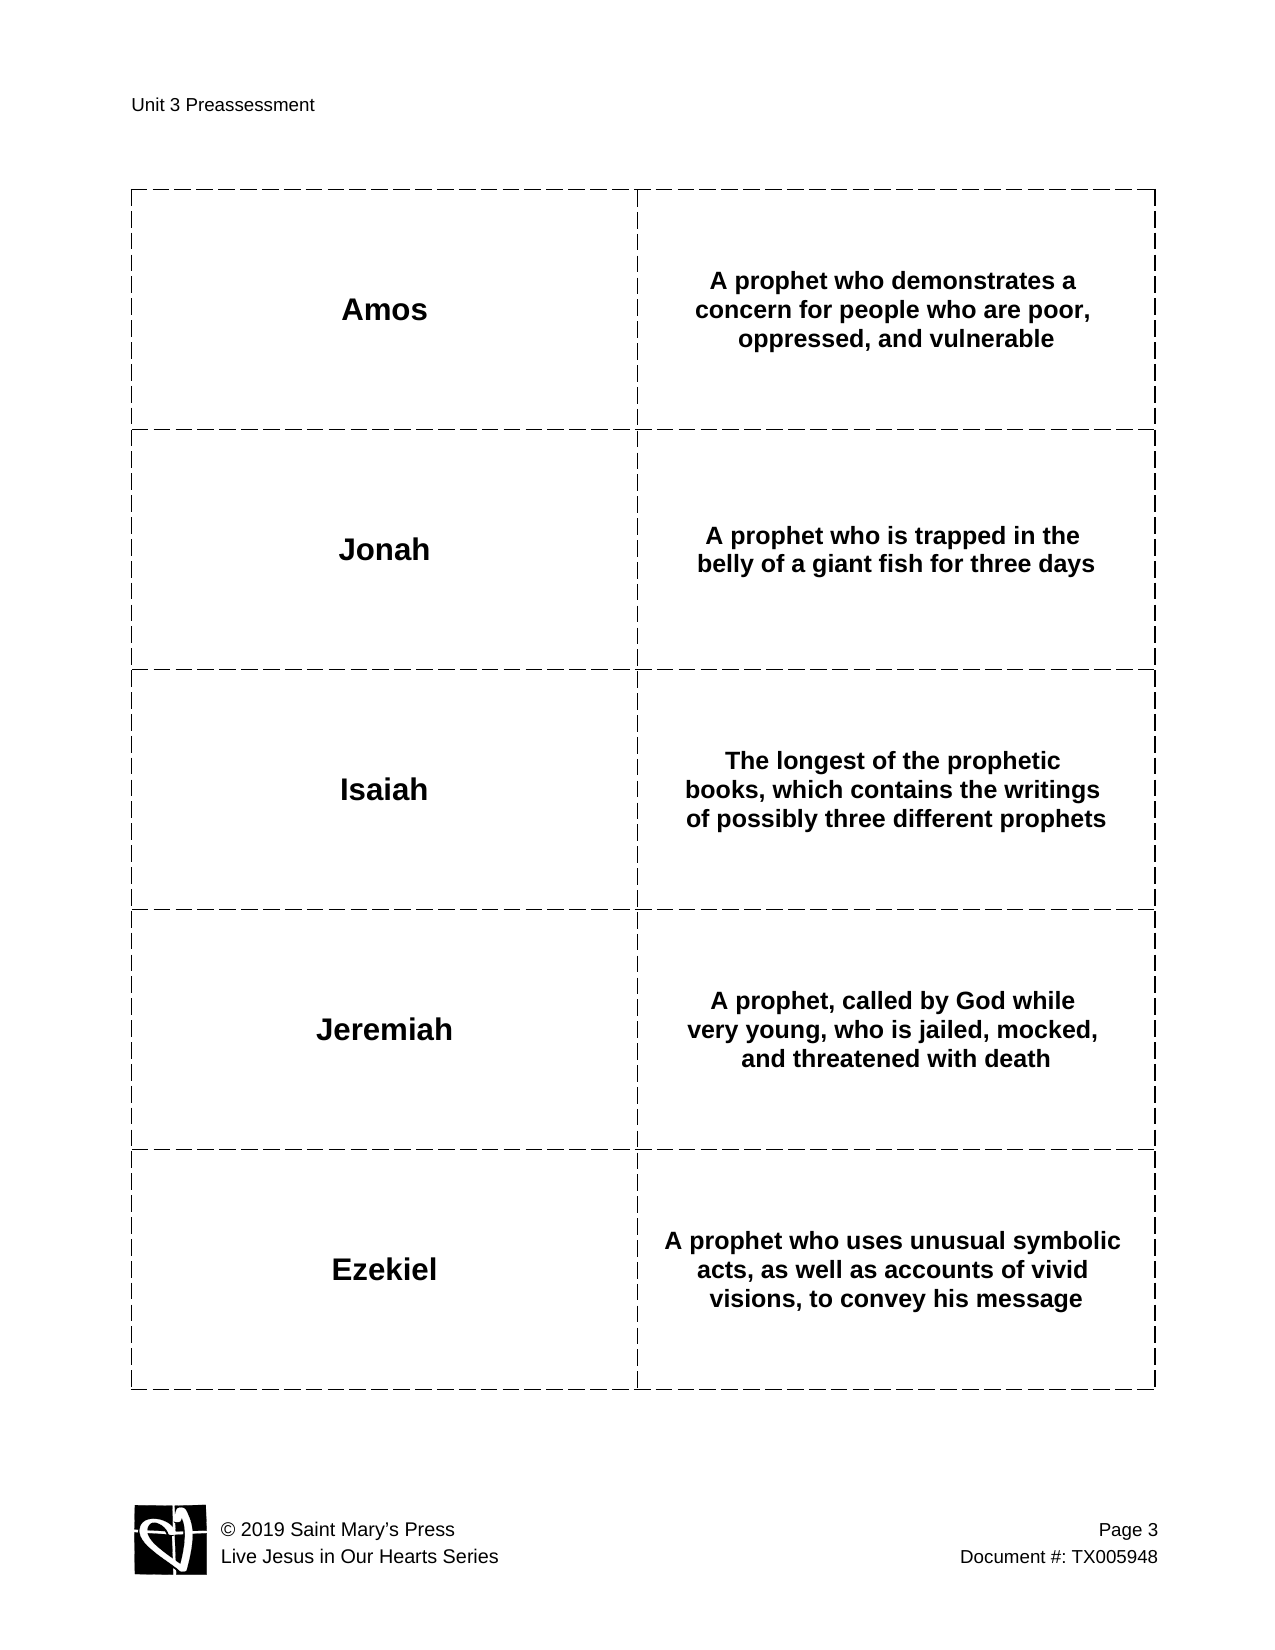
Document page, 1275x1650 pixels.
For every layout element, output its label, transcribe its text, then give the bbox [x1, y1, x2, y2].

table_cell Amos [131, 189, 637, 429]
table_cell A prophet who demonstrates a concern for people who are poor, oppressed, and vulnerable [638, 189, 1155, 429]
table_cell Ezekiel [131, 1149, 637, 1389]
table_cell A prophet, called by God while very young, who is jailed, mocked, and threatened with death [638, 909, 1155, 1149]
table_cell Isaiah [131, 669, 637, 909]
table_cell Jonah [131, 429, 637, 669]
table_cell The longest of the prophetic books, which contains the writings of possibly three different prophets [638, 669, 1155, 909]
table_cell A prophet who uses unusual symbolic acts, as well as accounts of vivid visions, to convey his message [638, 1149, 1155, 1389]
table_cell A prophet who is trapped in the belly of a giant fish for three days [638, 429, 1155, 669]
table_cell Jeremiah [131, 909, 637, 1149]
